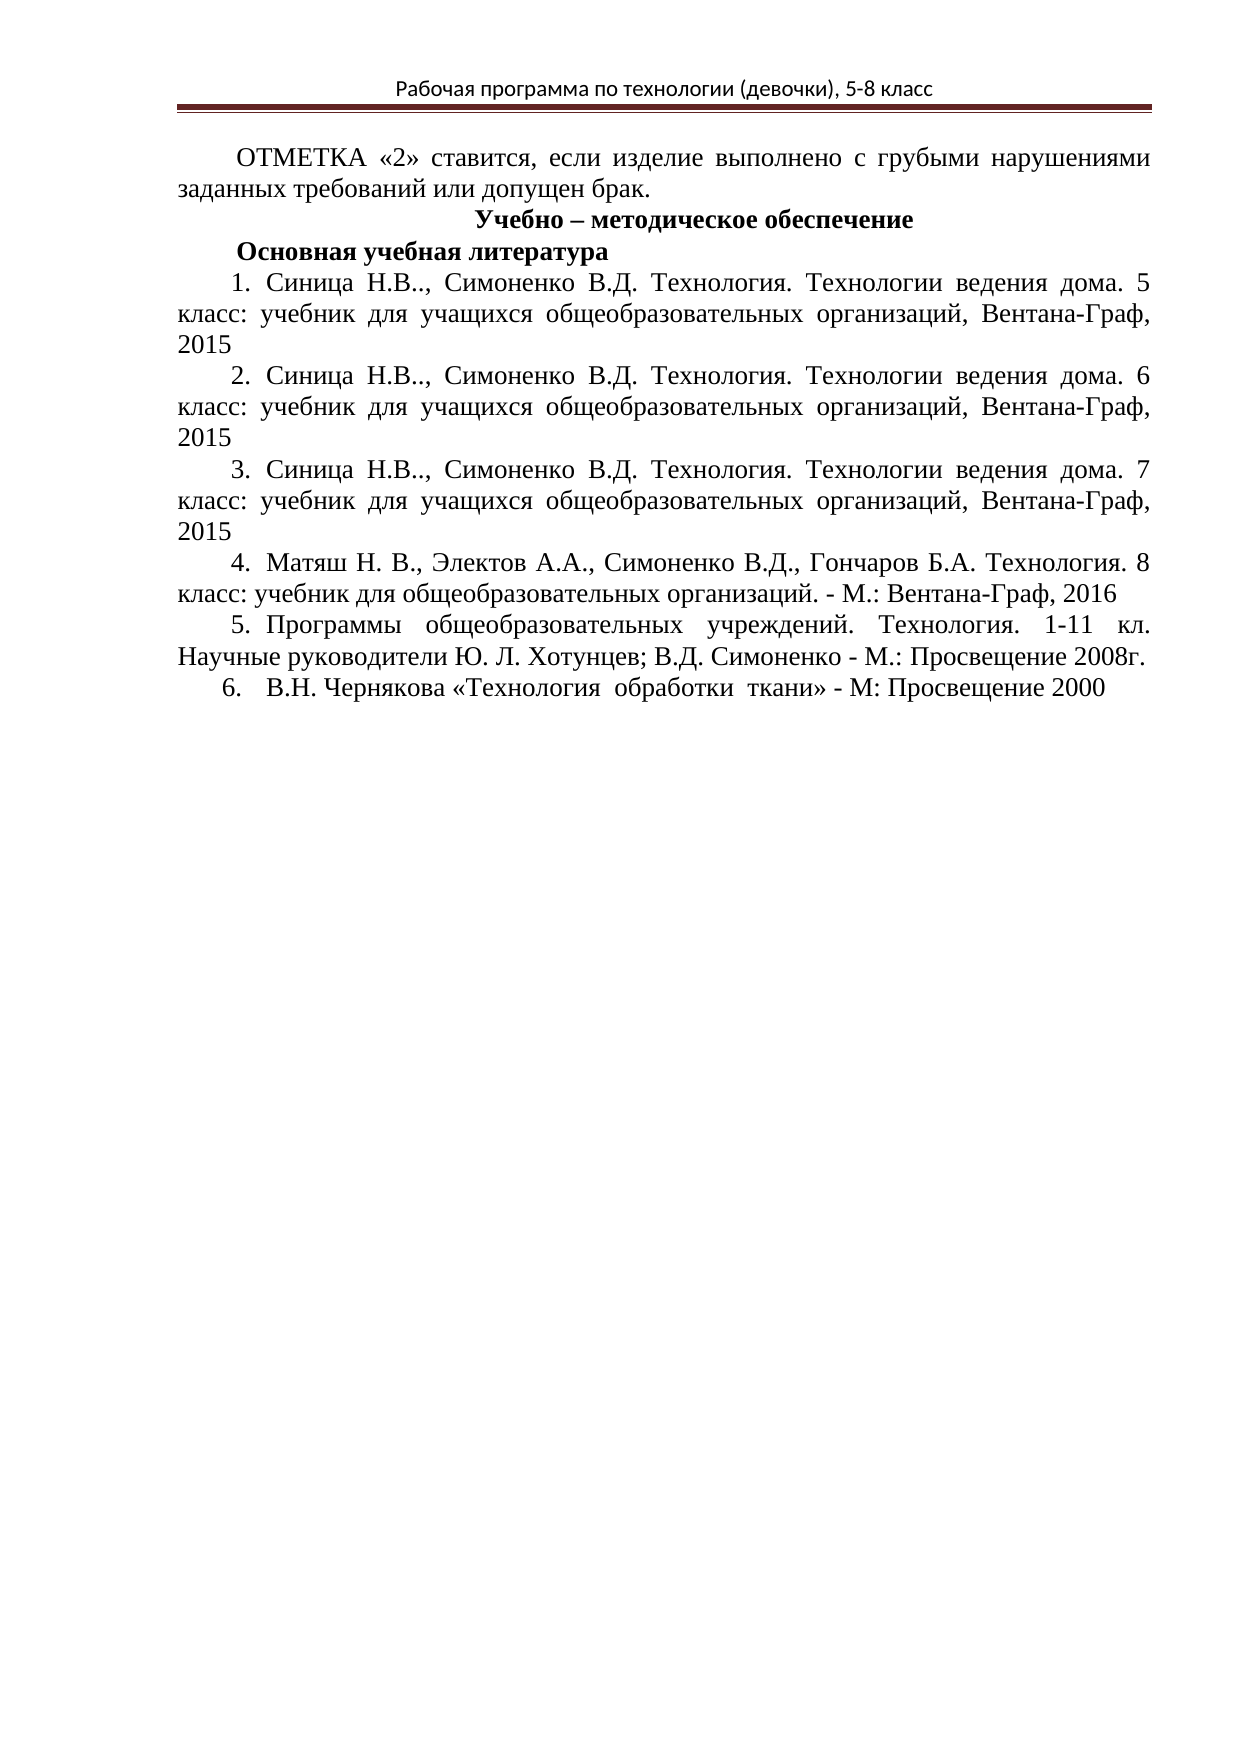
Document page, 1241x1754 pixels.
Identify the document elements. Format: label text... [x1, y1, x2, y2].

list В.Н. Чернякова «Технология обработки ткани» - М: Просвещение 2000 [177, 671, 1152, 702]
list Матяш Н. В., Электов А.А., Симоненко В.Д., Гончаров Б.А. Технология. 8 класс: учебник для общеобразовательных организаций. - М.: Вентана-Граф, 2016 [177, 546, 1152, 608]
list Синица Н.В.., Симоненко В.Д. Технология. Технологии ведения дома. 7 класс: учебник для учащихся общеобразовательных организаций, Вентана-Граф, 2015 [177, 453, 1152, 546]
text Учебно – методическое обеспечение [177, 203, 1152, 235]
list Синица Н.В.., Симоненко В.Д. Технология. Технологии ведения дома. 6 класс: учебник для учащихся общеобразовательных организаций, Вентана-Граф, 2015 [177, 359, 1152, 453]
text ОТМЕТКА «2» ставится, если изделие выполнено с грубыми нарушениями заданных требований или допущен брак. [177, 141, 1152, 203]
list Программы общеобразовательных учреждений. Технология. 1-11 кл. Научные руководители Ю. Л. Хотунцев; В.Д. Симоненко - М.: Просвещение 2008г. [177, 608, 1152, 671]
text Основная учебная литература [177, 235, 1152, 266]
list Синица Н.В.., Симоненко В.Д. Технология. Технологии ведения дома. 5 класс: учебник для учащихся общеобразовательных организаций, Вентана-Граф, 2015 [177, 266, 1152, 359]
